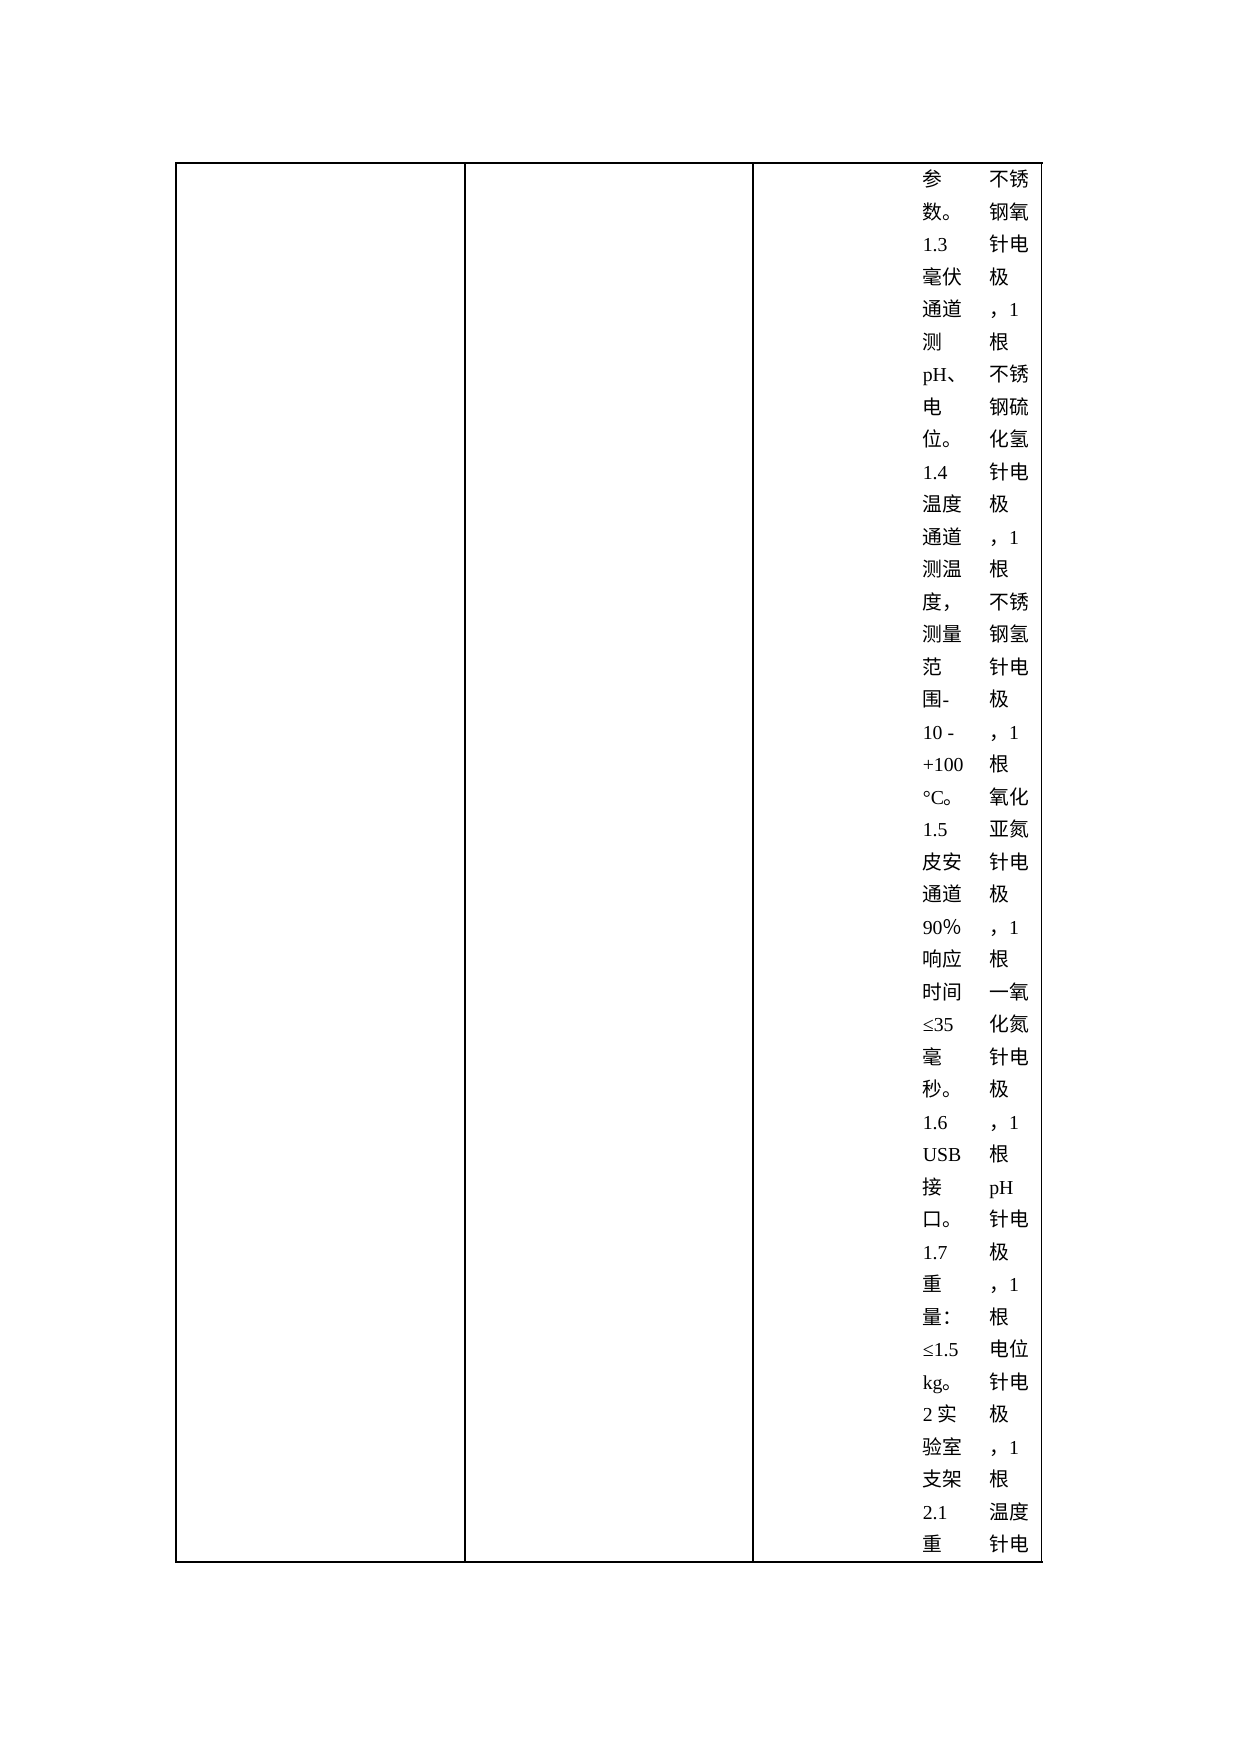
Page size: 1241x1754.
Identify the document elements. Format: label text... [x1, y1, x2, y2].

table_cell [177, 164, 464, 1561]
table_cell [754, 164, 1041, 1561]
table_cell 1 [466, 164, 752, 1561]
